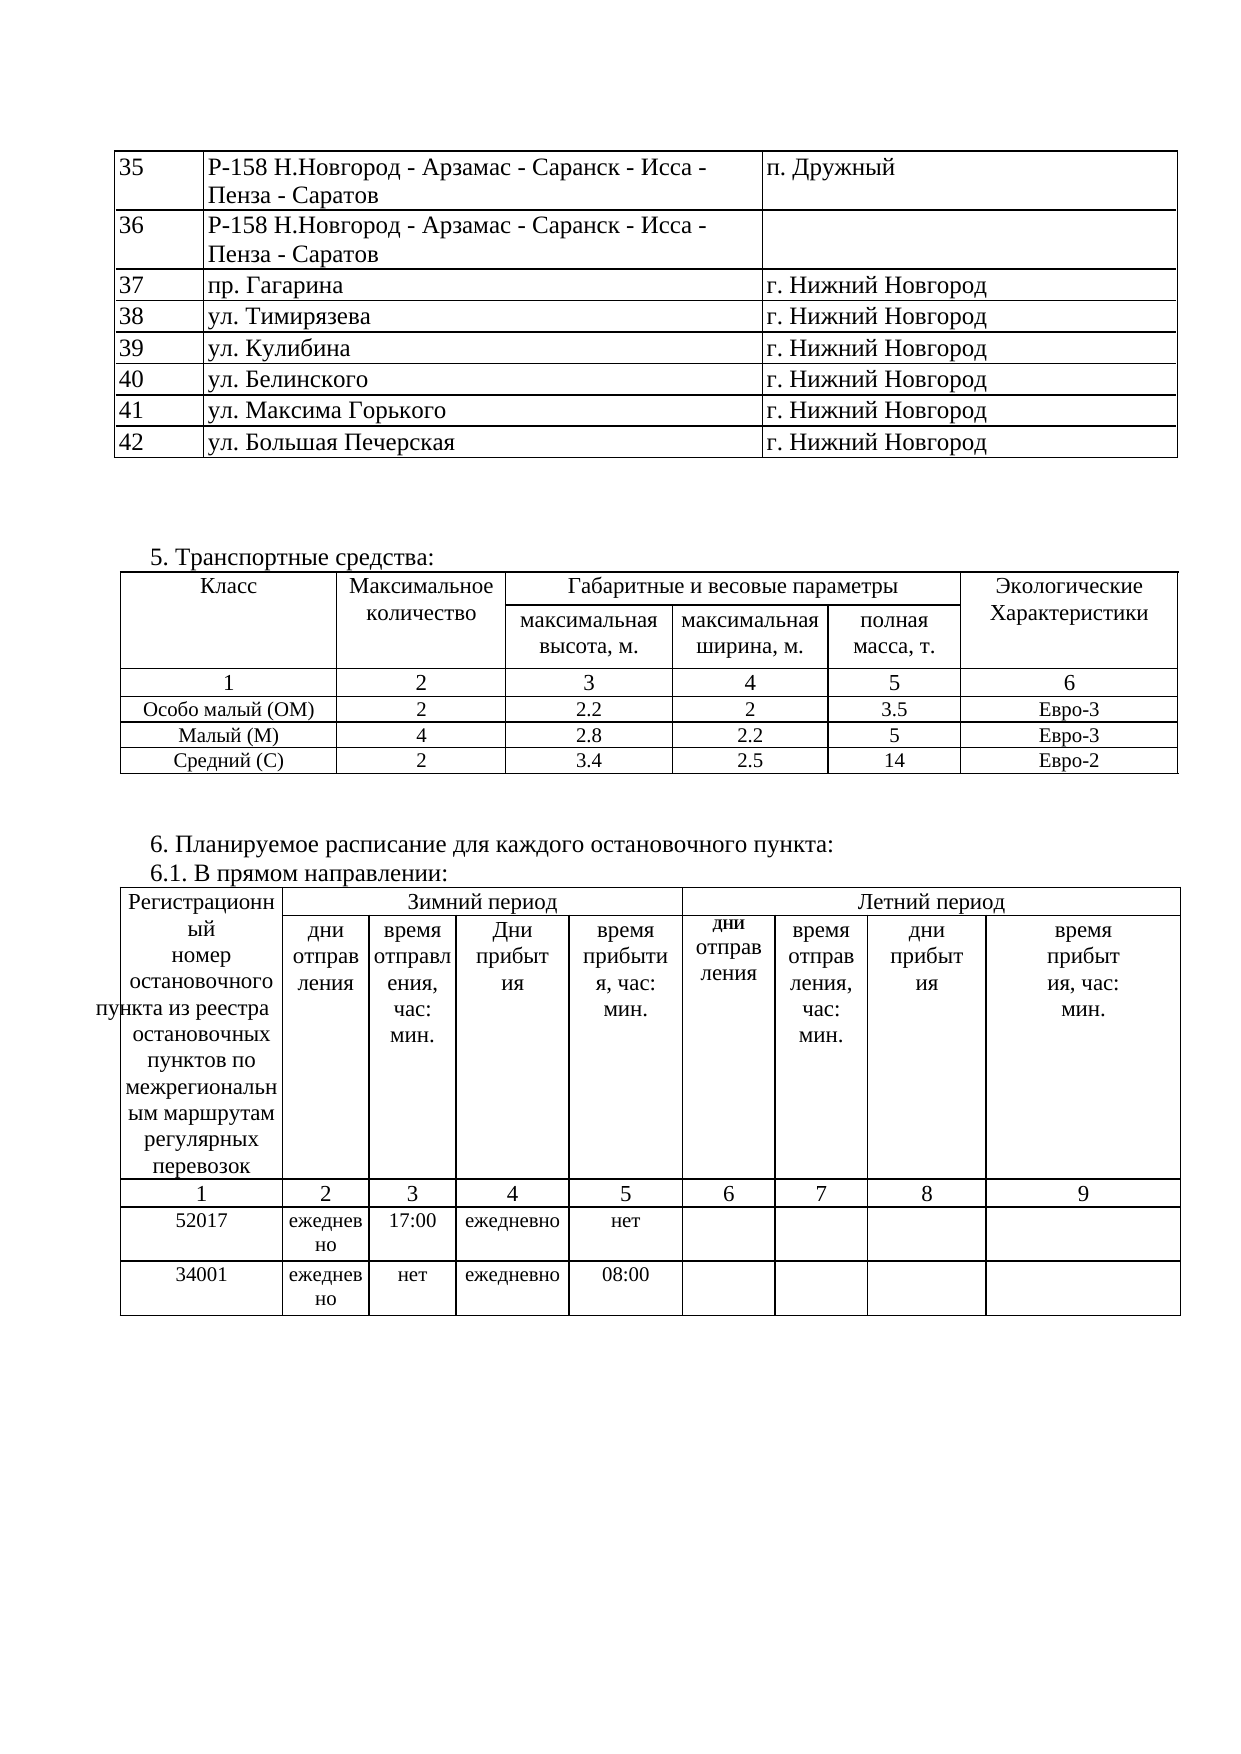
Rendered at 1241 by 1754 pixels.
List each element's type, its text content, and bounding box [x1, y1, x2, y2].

table_header Регистрационный номер остановочного пункта из реестра остановочных пунктов по межрегиональным маршрутам регулярных перевозок [121, 888, 282, 1178]
table_cell 2 [283, 1180, 368, 1206]
table_cell 5 [829, 669, 960, 696]
table_cell ежедневно [283, 1262, 368, 1315]
text 6. Планируемое расписание для каждого остановочного пункта: [150, 829, 1090, 858]
table_cell 1 [121, 669, 336, 696]
table_cell [776, 1262, 867, 1315]
table_cell 7 [776, 1180, 867, 1206]
table_cell 2.5 [673, 748, 827, 772]
table_cell 08:00 [570, 1262, 682, 1315]
table_header Экологические Характеристики [961, 573, 1177, 668]
table_cell [987, 1262, 1180, 1315]
table_cell максимальная высота, м. [506, 606, 672, 668]
table_cell 41 [115, 395, 203, 425]
table_header Габаритные и весовые параметры [506, 573, 960, 604]
table_cell Евро-3 [961, 723, 1177, 747]
table_cell время прибыти я, час: мин. [570, 916, 682, 1178]
table_cell ежедневно [457, 1262, 568, 1315]
table_cell [776, 1208, 867, 1260]
table_cell 2 [337, 669, 505, 696]
table_header Максимальное количество [337, 573, 505, 668]
table_cell 34001 [121, 1262, 282, 1315]
table_cell 38 [115, 301, 203, 331]
table_header Зимний период [283, 888, 682, 914]
table_cell 2.8 [506, 723, 672, 747]
table_cell 14 [829, 748, 960, 772]
table_header Класс [121, 573, 336, 668]
table_cell Дни прибыт ия [457, 916, 568, 1178]
table_cell 3 [370, 1180, 455, 1206]
table_cell 1 [121, 1180, 282, 1206]
table_cell 40 [115, 364, 203, 394]
table_cell г. Нижний Новгород [763, 363, 1177, 394]
table_cell время отправ ления, час: мин. [776, 916, 867, 1178]
table_cell 17:00 [370, 1208, 455, 1260]
table_cell [683, 1208, 774, 1260]
table_cell 3 [506, 669, 672, 696]
table_cell 42 [115, 426, 203, 457]
table_cell 9 [987, 1180, 1180, 1206]
text 5. Транспортные средства: [150, 542, 1090, 571]
table_cell 6 [683, 1180, 774, 1206]
table_cell 4 [337, 723, 505, 747]
table_cell г. Нижний Новгород [763, 394, 1177, 425]
table_cell ул. Белинского [204, 364, 762, 394]
table_cell [987, 1208, 1180, 1260]
table_cell ДНИ отправ ления [683, 916, 774, 1178]
table_cell [868, 1262, 985, 1315]
table_cell ул. Кулибина [204, 333, 762, 362]
table_cell пр. Гагарина [204, 270, 762, 299]
table_cell 2 [673, 697, 827, 721]
table_cell 4 [673, 669, 827, 696]
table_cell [204, 211, 762, 268]
table_cell п. Дружный [763, 152, 1177, 209]
table_cell Средний (С) [121, 748, 336, 772]
table_cell 37 [115, 269, 203, 299]
table_cell [763, 209, 1177, 268]
table_cell [868, 1208, 985, 1260]
table_cell 35 [115, 152, 203, 209]
table_cell 3.5 [829, 697, 960, 721]
table_cell 6 [961, 669, 1177, 696]
table_cell полная масса, т. [829, 606, 960, 668]
table_cell 2.2 [506, 697, 672, 721]
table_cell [204, 152, 762, 209]
table_cell ежедневно [283, 1208, 368, 1260]
table_cell 2.2 [673, 723, 827, 747]
table_cell Евро-3 [961, 697, 1177, 721]
table_cell г. Нижний Новгород [763, 425, 1177, 457]
table_cell ежедневно [457, 1208, 568, 1260]
table_cell ул. Большая Печерская [204, 427, 762, 457]
table_cell Малый (М) [121, 723, 336, 747]
table_cell 4 [457, 1180, 568, 1206]
table_cell нет [370, 1262, 455, 1315]
table_cell время прибыт ия, час: мин. [987, 916, 1180, 1178]
table_cell дни прибыт ия [868, 916, 985, 1178]
table_cell 36 [115, 210, 203, 268]
table_cell [683, 1262, 774, 1315]
table_cell нет [570, 1208, 682, 1260]
table_cell г. Нижний Новгород [763, 268, 1177, 299]
text 6.1. В прямом направлении: [150, 858, 1090, 887]
table_cell Евро-2 [961, 748, 1177, 772]
table_cell 2 [337, 697, 505, 721]
table_header Летний период [683, 888, 1180, 914]
table_cell г. Нижний Новгород [763, 331, 1177, 362]
table_cell 52017 [121, 1208, 282, 1260]
table_cell 5 [570, 1180, 682, 1206]
table_cell 5 [829, 723, 960, 747]
table_cell 3.4 [506, 748, 672, 772]
table_cell 8 [868, 1180, 985, 1206]
table_cell время отправл ения, час: мин. [370, 916, 455, 1178]
table_cell 2 [337, 748, 505, 772]
table_cell г. Нижний Новгород [763, 300, 1177, 331]
table_cell Особо малый (ОМ) [121, 697, 336, 721]
table_cell ул. Максима Горького [204, 396, 762, 425]
table_cell дни отправ ления [283, 916, 368, 1178]
table_cell ул. Тимирязева [204, 301, 762, 331]
table_cell максимальная ширина, м. [673, 606, 827, 668]
table_cell 39 [115, 332, 203, 362]
